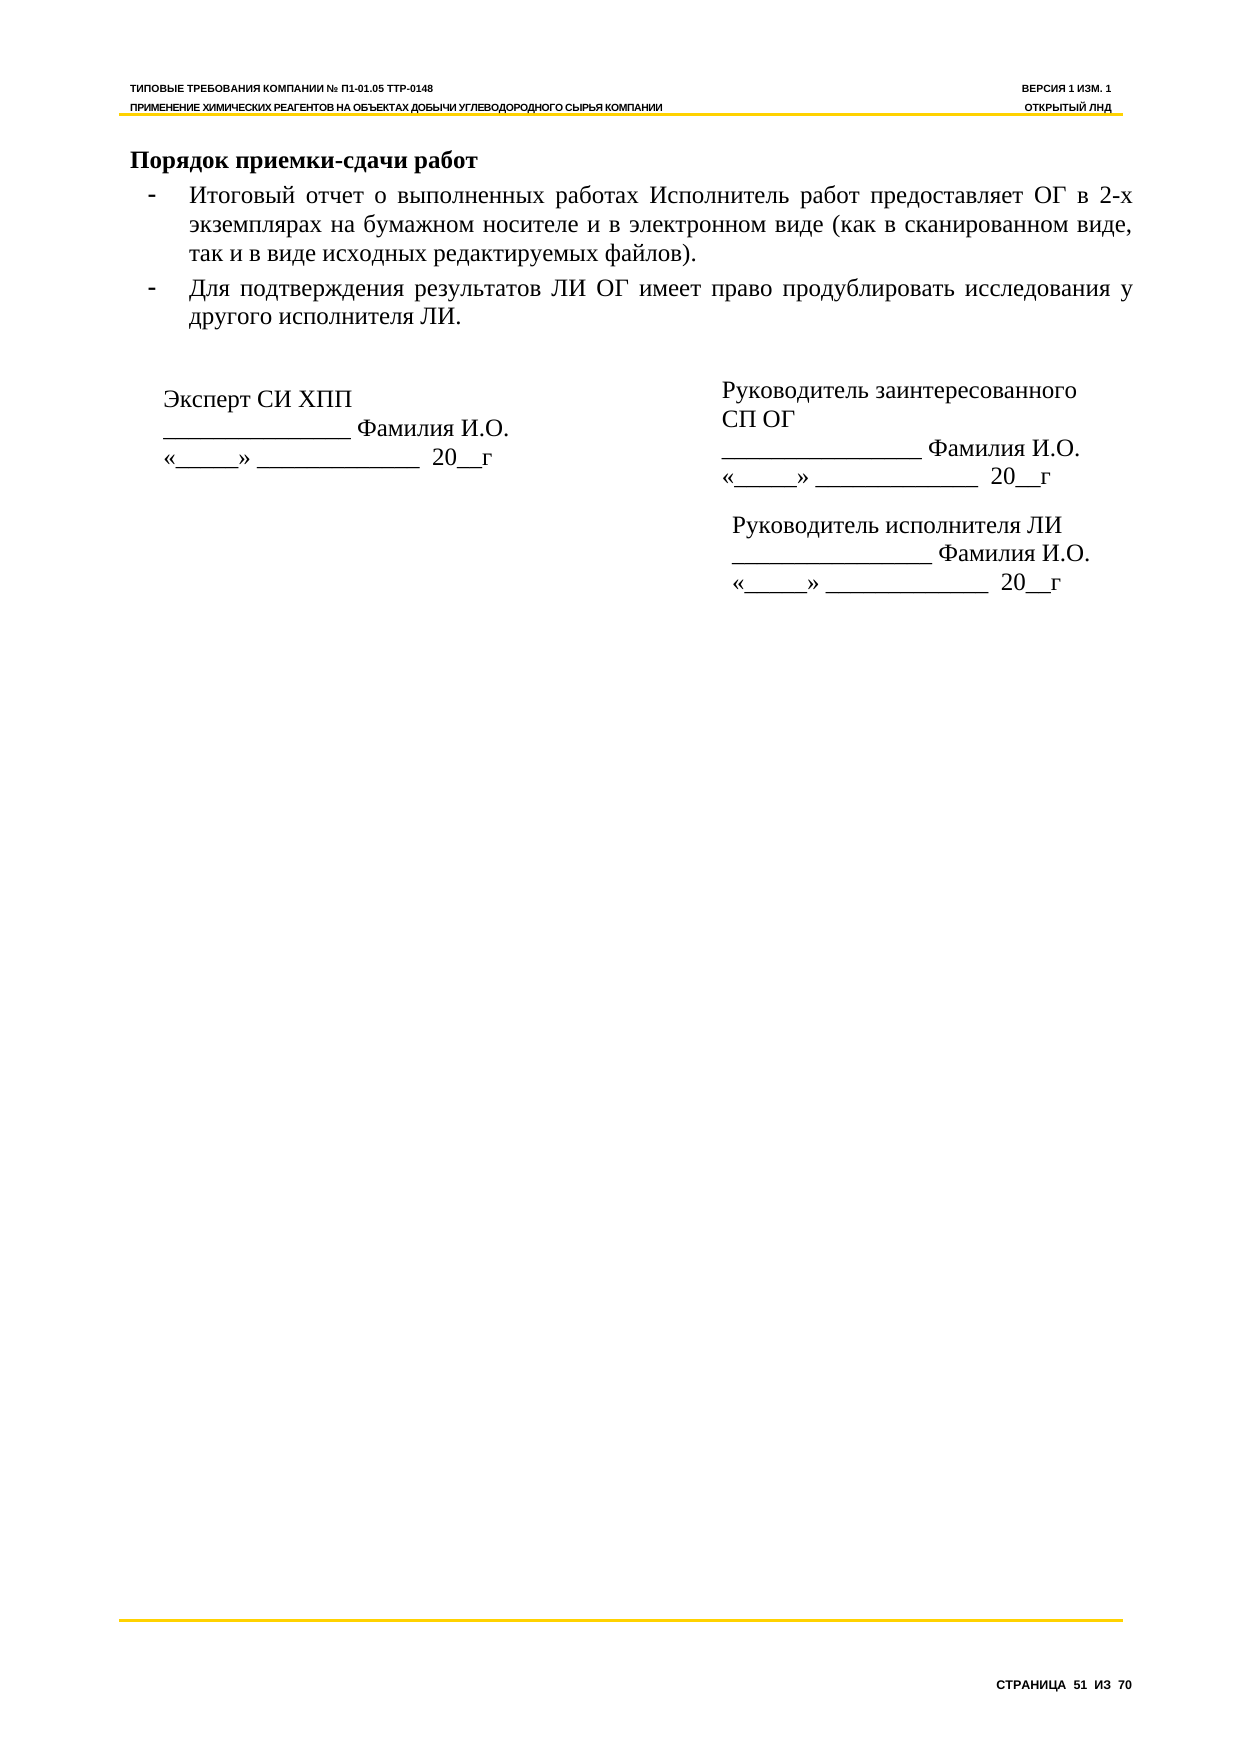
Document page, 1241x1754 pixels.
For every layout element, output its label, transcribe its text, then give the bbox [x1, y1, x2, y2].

list Итоговый отчет о выполненных работах Исполнитель работ предоставляет ОГ в 2-х экземплярах на бумажном носителе и в электронном виде (как в сканированном виде, так и в виде исходных редактируемых файлов). [148, 180, 1134, 266]
list Для подтверждения результатов ЛИ ОГ имеет право продублировать исследования у другого исполнителя ЛИ. [148, 273, 1134, 330]
text Порядок приемки-сдачи работ [130, 145, 1134, 174]
